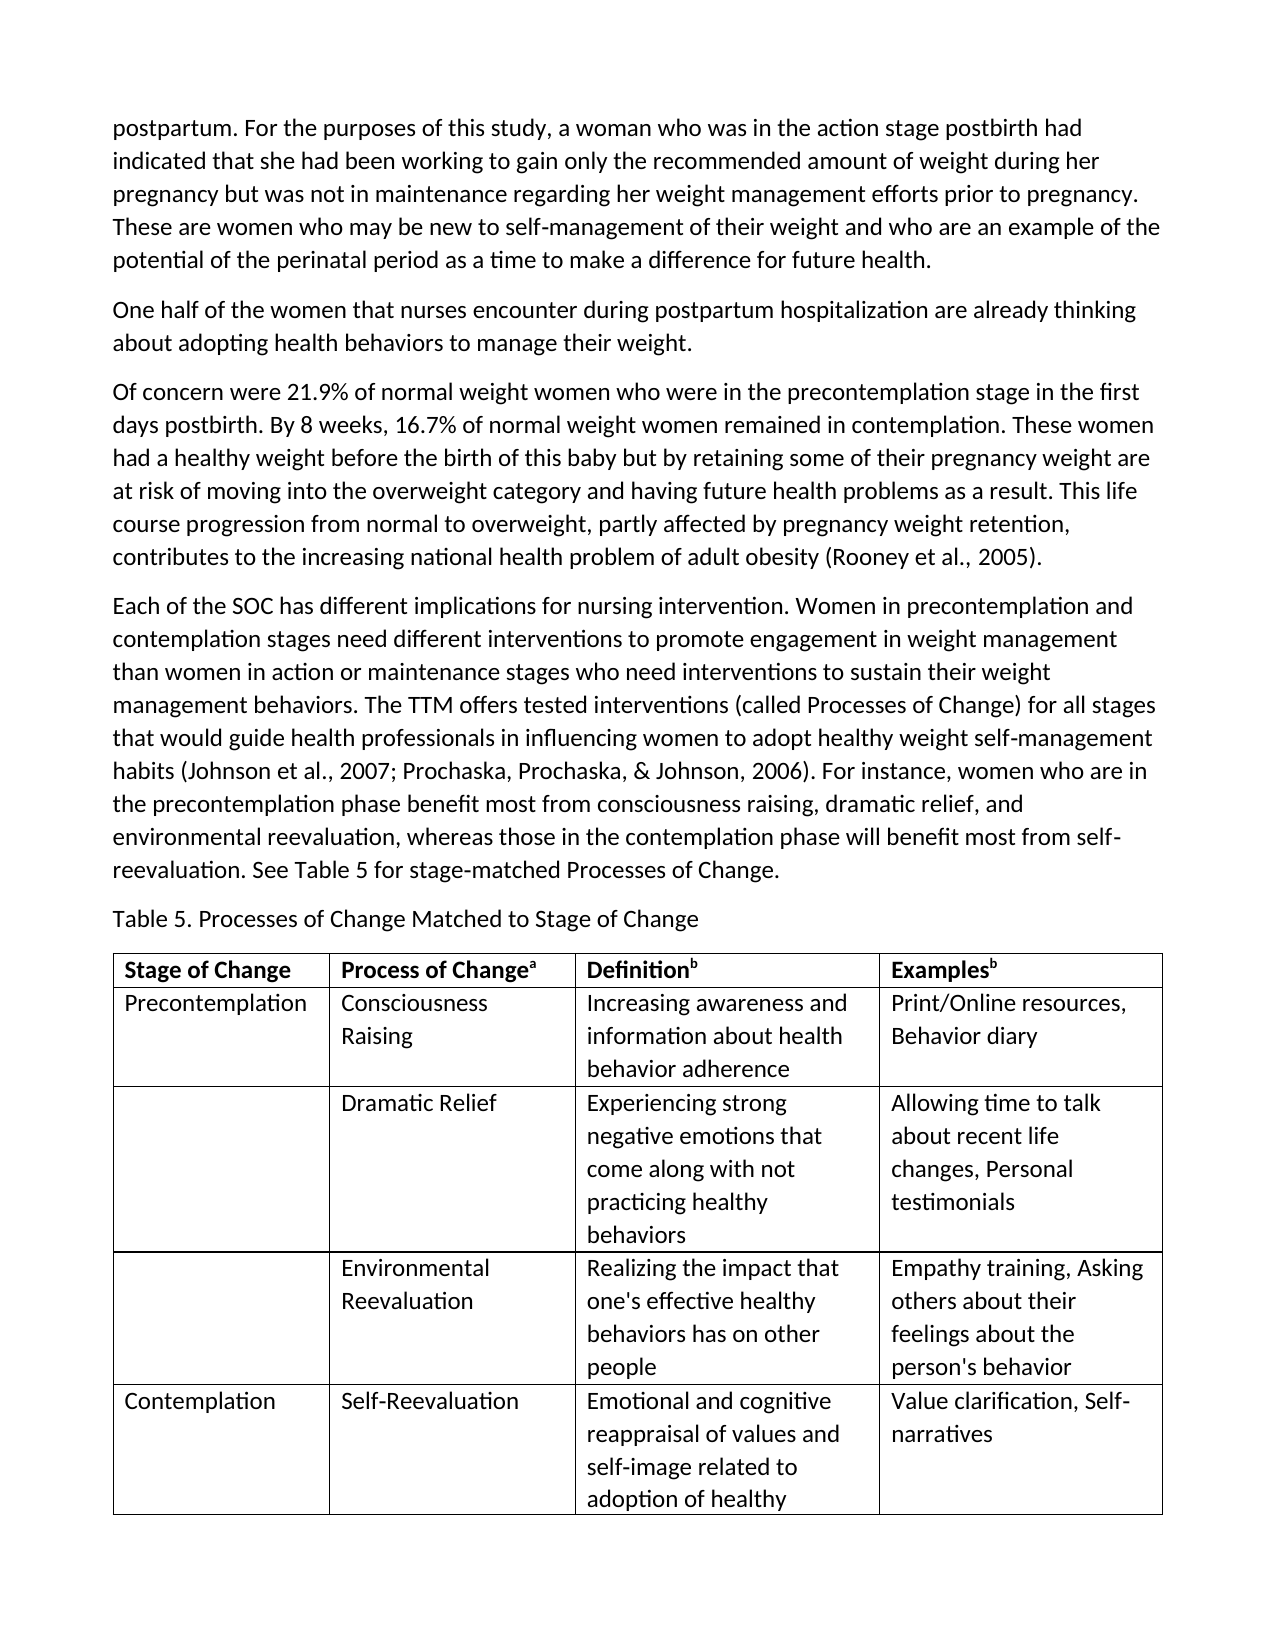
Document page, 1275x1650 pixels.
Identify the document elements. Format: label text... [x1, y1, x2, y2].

table_cell Allowing time to talk about recent life changes, Personal testimonials [880, 1087, 1162, 1251]
table_cell Contemplation [114, 1385, 329, 1514]
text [112, 112, 1162, 275]
text Each of the SOC has different implications for nursing intervention. Women in precontemplation and contemplation stages need different interventions to promote engagement in weight management than women in action or maintenance stages who need interventions to sustain their weight management behaviors. The TTM offers tested interventions (called Processes of Change) for all stages that would guide health professionals in influencing women to adopt healthy weight self‐management habits (Johnson et al., 2007; Prochaska, Prochaska, & Johnson, 2006). For instance, women who are in the precontemplation phase benefit most from consciousness raising, dramatic relief, and environmental reevaluation, whereas those in the contemplation phase will benefit most from self‐reevaluation. See Table 5 for stage‐matched Processes of Change. [112, 590, 1162, 884]
table_header Process of Changea [330, 954, 575, 987]
table_cell Realizing the impact that one's effective healthy behaviors has on other people [576, 1253, 879, 1384]
table_header Stage of Change [114, 954, 329, 987]
text One half of the women that nurses encounter during postpartum hospitalization are already thinking about adopting health behaviors to manage their weight. [112, 294, 1162, 357]
table_cell Experiencing strong negative emotions that come along with not practicing healthy behaviors [576, 1087, 879, 1251]
table_cell Increasing awareness and information about health behavior adherence [576, 988, 879, 1086]
table_cell Consciousness Raising [330, 988, 575, 1086]
text Table 5. Processes of Change Matched to Stage of Change [112, 903, 1162, 934]
table_cell [114, 1253, 329, 1384]
table_cell Precontemplation [114, 988, 329, 1086]
table_cell [114, 1087, 329, 1251]
table_cell Environmental Reevaluation [330, 1253, 575, 1384]
text Of concern were 21.9% of normal weight women who were in the precontemplation stage in the first days postbirth. By 8 weeks, 16.7% of normal weight women remained in contemplation. These women had a healthy weight before the birth of this baby but by retaining some of their pregnancy weight are at risk of moving into the overweight category and having future health problems as a result. This life course progression from normal to overweight, partly affected by pregnancy weight retention, contributes to the increasing national health problem of adult obesity (Rooney et al., 2005). [112, 376, 1162, 571]
table_cell Empathy training, Asking others about their feelings about the person's behavior [880, 1253, 1162, 1384]
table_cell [576, 1385, 879, 1514]
table_header Definitionb [576, 954, 879, 987]
table_header Examplesb [880, 954, 1162, 987]
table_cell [880, 1385, 1162, 1514]
table_cell Dramatic Relief [330, 1087, 575, 1251]
table_cell Print/Online resources, Behavior diary [880, 988, 1162, 1086]
table_cell Self‐Reevaluation [330, 1385, 575, 1514]
